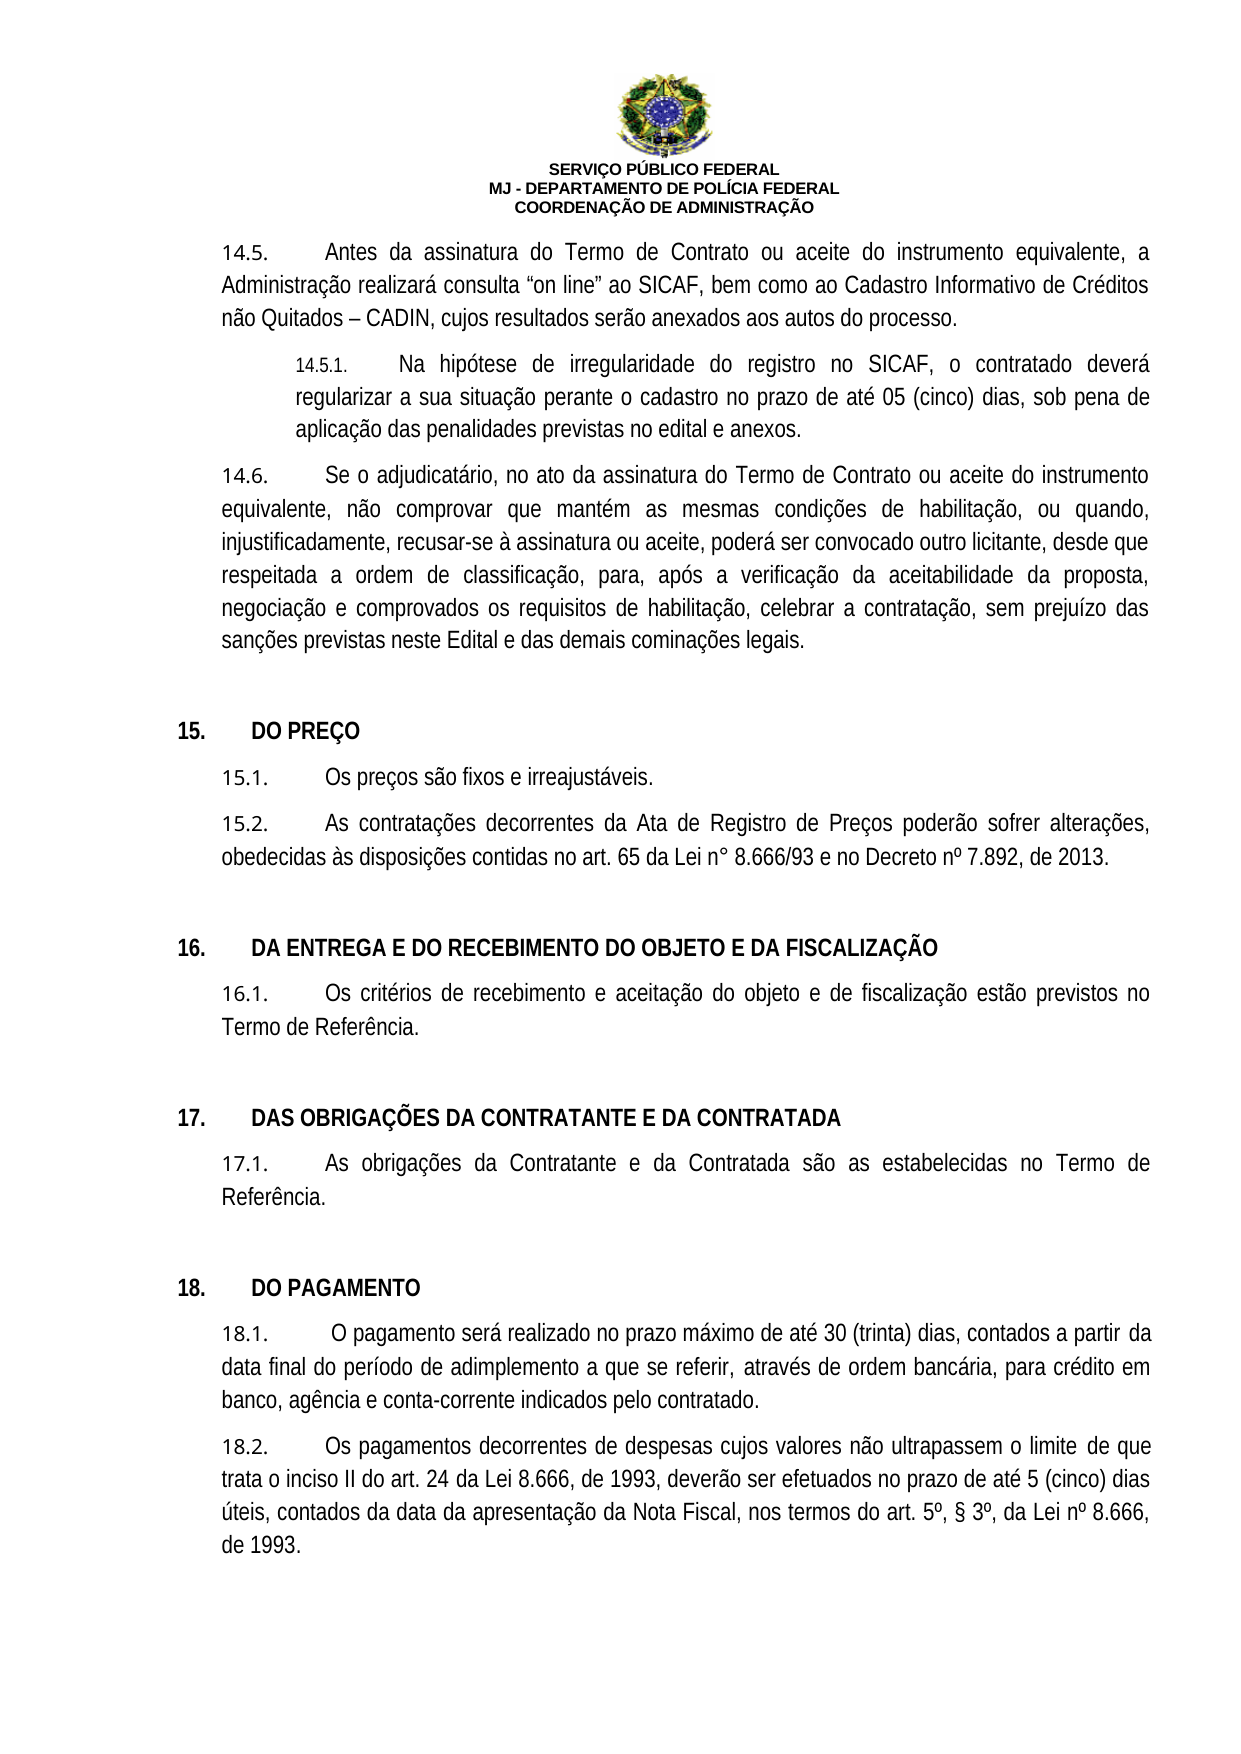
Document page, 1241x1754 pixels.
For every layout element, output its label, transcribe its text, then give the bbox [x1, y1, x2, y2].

list Se o adjudicatário, no ato da assinatura do Termo de Contrato ou aceite do instrumento equivalente, não comprovar que mantém as mesmas condições de habilitação, ou quando, injustificadamente, recusar-se à assinatura ou aceite, poderá ser convocado outro licitante, desde que respeitada a ordem de classificação, para, após a verificação da aceitabilidade da proposta, negociação e comprovados os requisitos de habilitação, celebrar a contratação, sem prejuízo das sanções previstas neste Edital e das demais cominações legais. [221, 460, 1152, 654]
list DA ENTREGA E DO RECEBIMENTO DO OBJETO E DA FISCALIZAÇÃO [177, 933, 1152, 961]
list Os critérios de recebimento e aceitação do objeto e de fiscalização estão previstos no Termo de Referência. [221, 978, 1152, 1041]
list O pagamento será realizado no prazo máximo de até 30 (trinta) dias, contados a partir da data final do período de adimplemento a que se referir, através de ordem bancária, para crédito em banco, agência e conta-corrente indicados pelo contratado. [221, 1318, 1152, 1414]
list As obrigações da Contratante e da Contratada são as estabelecidas no Termo de Referência. [221, 1148, 1152, 1211]
list Antes da assinatura do Termo de Contrato ou aceite do instrumento equivalente, a Administração realizará consulta “on line” ao SICAF, bem como ao Cadastro Informativo de Créditos não Quitados – CADIN, cujos resultados serão anexados aos autos do processo. [221, 236, 1152, 332]
list DAS OBRIGAÇÕES DA CONTRATANTE E DA CONTRATADA [177, 1103, 1152, 1132]
list Os pagamentos decorrentes de despesas cujos valores não ultrapassem o limite de que trata o inciso II do art. 24 da Lei 8.666, de 1993, deverão ser efetuados no prazo de até 5 (cinco) dias úteis, contados da data da apresentação da Nota Fiscal, nos termos do art. 5º, § 3º, da Lei nº 8.666, de 1993. [221, 1431, 1152, 1559]
list Os preços são fixos e irreajustáveis. [221, 762, 1152, 791]
list DO PREÇO [177, 716, 1152, 745]
list DO PAGAMENTO [177, 1273, 1152, 1302]
list As contratações decorrentes da Ata de Registro de Preços poderão sofrer alterações, obedecidas às disposições contidas no art. 65 da Lei n° 8.666/93 e no Decreto nº 7.892, de 2013. [221, 808, 1152, 871]
list Na hipótese de irregularidade do registro no SICAF, o contratado deverá regularizar a sua situação perante o cadastro no prazo de até 05 (cinco) dias, sob pena de aplicação das penalidades previstas no edital e anexos. [295, 349, 1152, 443]
